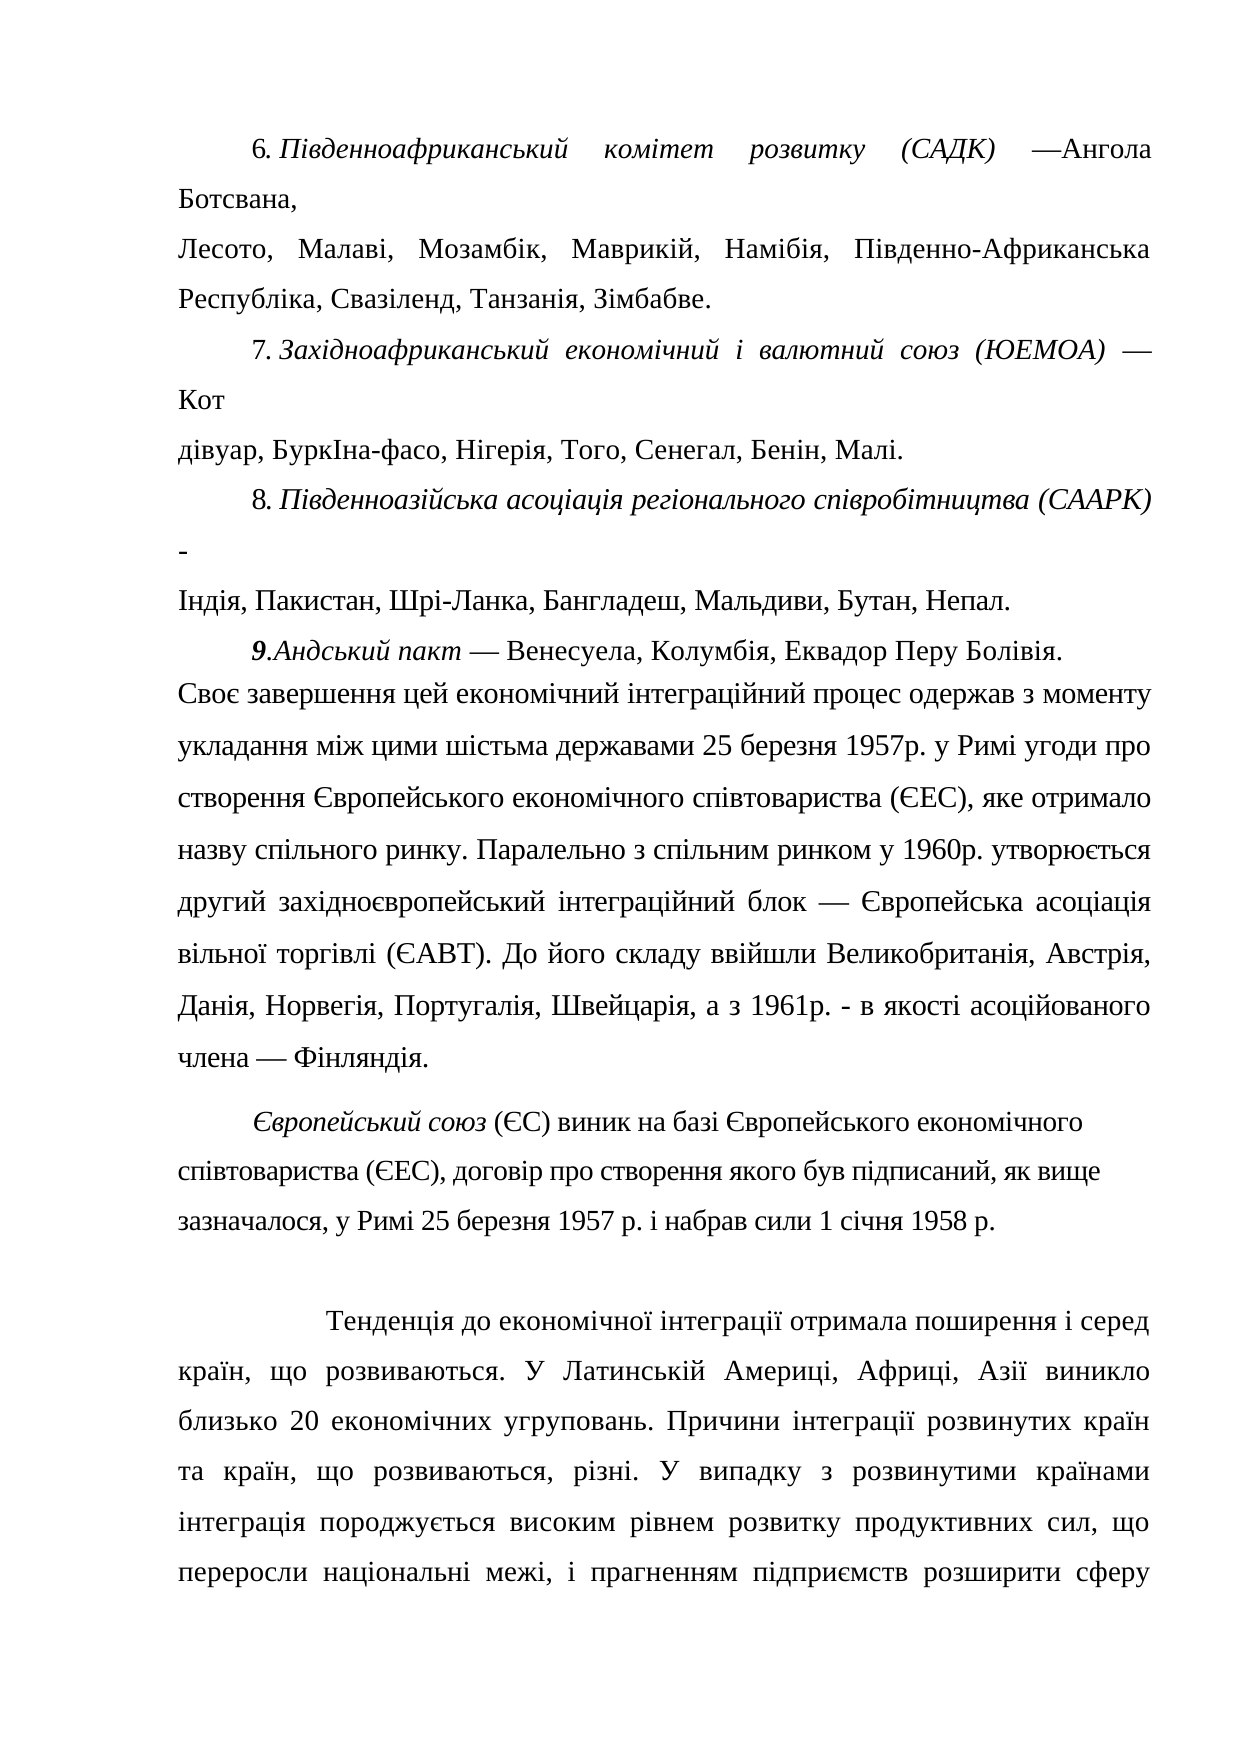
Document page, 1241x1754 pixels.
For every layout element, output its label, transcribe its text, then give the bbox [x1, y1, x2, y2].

list Південноафриканський комітет розвитку (САДК) —Ангола Ботсвана, Лесото, Малаві, Мозамбік, Маврикій, Намібія, Південно-Африканська Республіка, Свазіленд, Танзанія, Зімбабве. [178, 118, 1152, 319]
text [178, 1290, 1152, 1591]
text Європейський союз (ЄС) виник на базі Європейського економічного співтовариства (ЄЕС), договір про створення якого був підписаний, як вище зазначалося, у Римі 25 березня 1957 р. і набрав сили 1 січня 1958 р. [177, 1091, 1152, 1240]
text 9.Андський пакт — Венесуела, Колумбія, Еквадор Перу Болівія. [251, 620, 1152, 670]
text Своє завершення цей економічний інтеграційний процес одержав з моменту укладання між цими шістьма державами 25 березня 1957р. у Римі угоди про створення Європейського економічного співтовариства (ЄЕС), яке отримало назву спільного ринку. Паралельно з спільним ринком у 1960р. утворюється другий західноєвропейський інтеграційний блок — Європейська асоціація вільної торгівлі (ЄАВТ). До його складу ввійшли Великобританія, Австрія, Данія, Норвегія, Португалія, Швейцарія, а з 1961р. - в якості асоційованого члена — Фінляндія. [177, 675, 1152, 1073]
list Західноафриканський економічний і валютний союз (ЮЕМОА) — Кот дівуар, БуркІна-фасо, Нігерія, Того, Сенегал, Бенін, Малі. [178, 319, 1152, 469]
list Південноазійська асоціація регіонального співробітництва (СААРК) - Індія, Пакистан, Шрі-Ланка, Бангладеш, Мальдиви, Бутан, Непал. [178, 469, 1152, 620]
